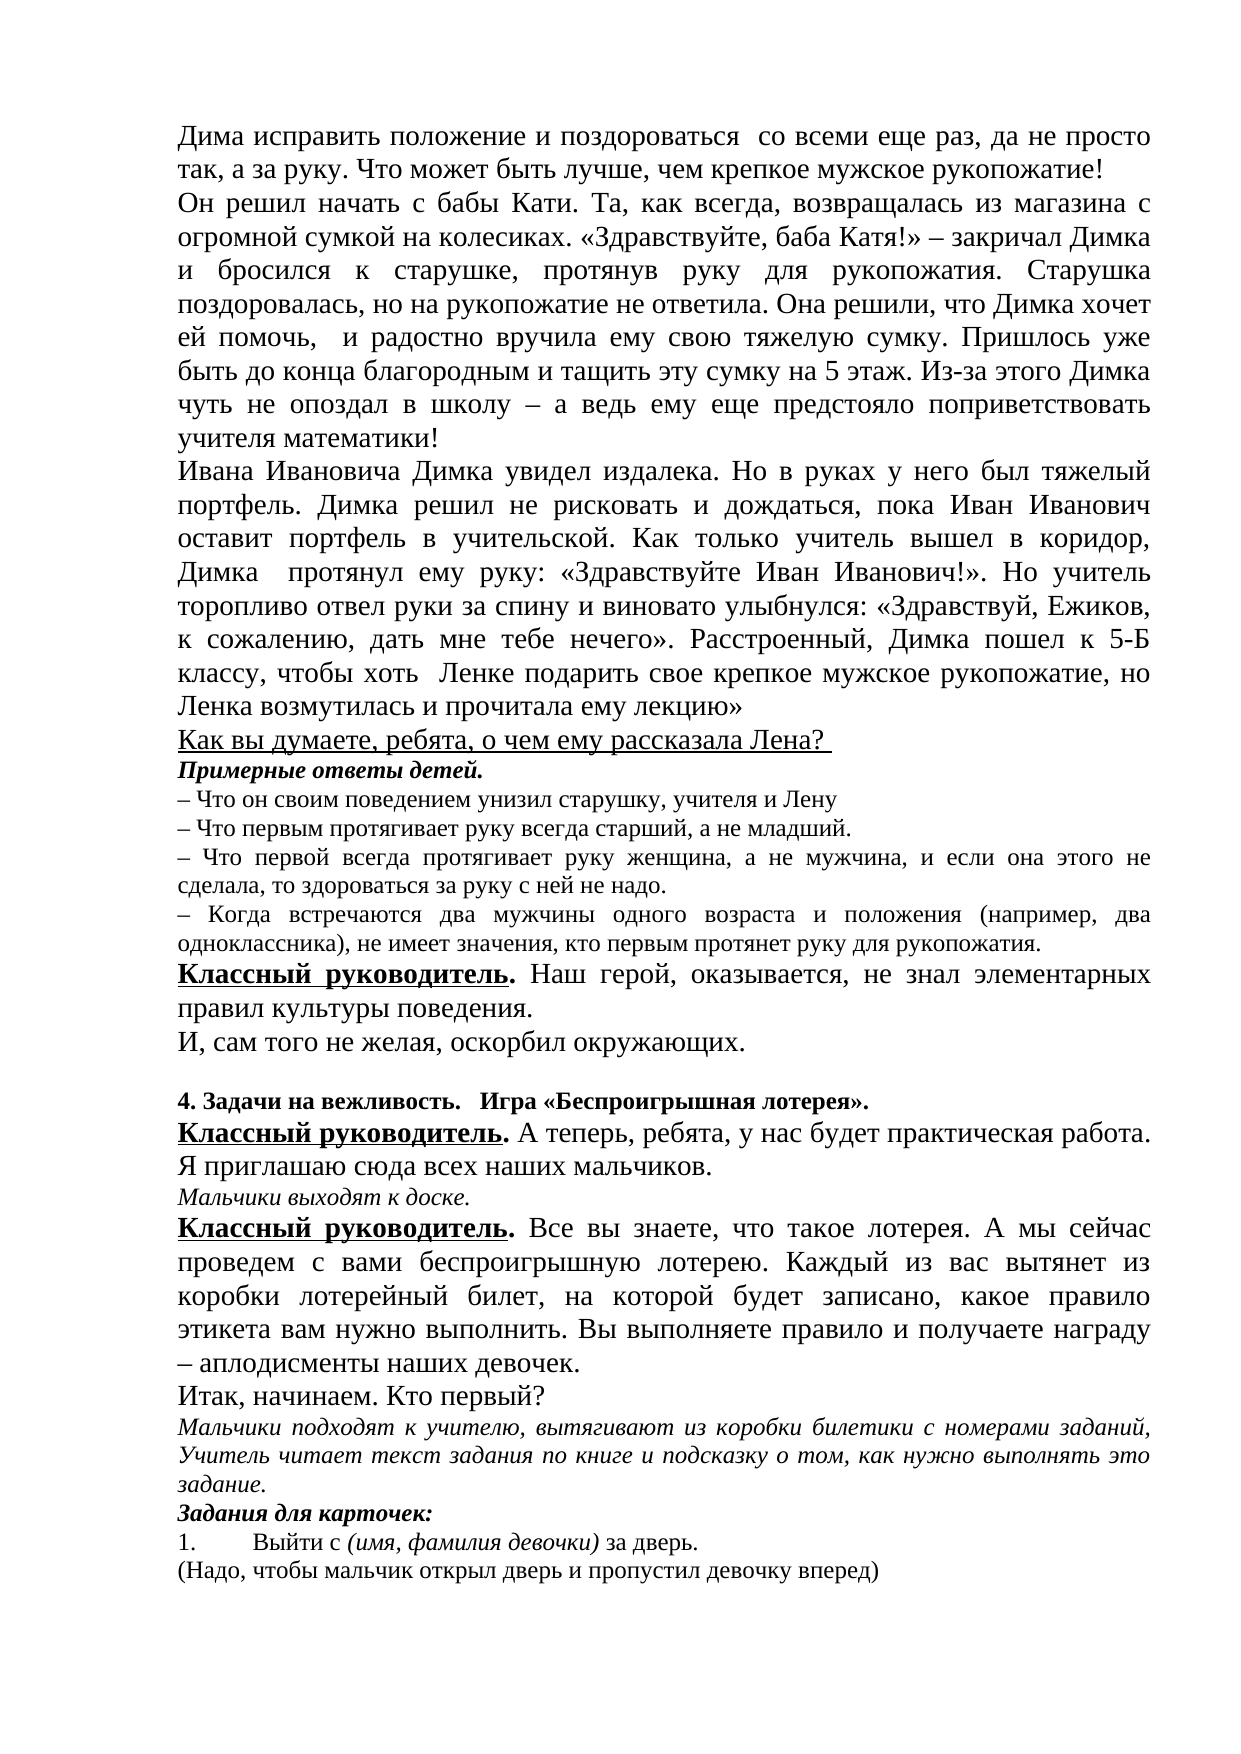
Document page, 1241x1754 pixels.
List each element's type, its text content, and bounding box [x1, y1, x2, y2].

text Примерные ответы детей. [177, 755, 1152, 784]
text Как вы думаете, ребята, о чем ему рассказала Лена? [177, 722, 1152, 755]
text (Надо, чтобы мальчик открыл дверь и пропустил девочку вперед) [177, 1556, 1152, 1584]
list Выйти с (имя, фамилия девочки) за дверь. [177, 1527, 1152, 1556]
text – Что первой всегда протягивает руку женщина, а не мужчина, и если она этого не сделала, то здороваться за руку с ней не надо. [177, 842, 1152, 899]
text Итак, начинаем. Кто первый? [177, 1378, 1152, 1412]
text Он решил начать с бабы Кати. Та, как всегда, возвращалась из магазина с огромной сумкой на колесиках. «Здравствуйте, баба Катя!» – закричал Димка и бросился к старушке, протянув руку для рукопожатия. Старушка поздоровалась, но на рукопожатие не ответила. Она решили, что Димка хочет ей помочь, и радостно вручила ему свою тяжелую сумку. Пришлось уже быть до конца благородным и тащить эту сумку на 5 этаж. Из-за этого Димка чуть не опоздал в школу – а ведь ему еще предстояло поприветствовать учителя математики! [177, 185, 1152, 453]
text Классный руководитель. Наш герой, оказывается, не знал элементарных правил культуры поведения. [177, 957, 1152, 1024]
text – Что он своим поведением унизил старушку, учителя и Лену [177, 784, 1152, 813]
text Классный руководитель. Все вы знаете, что такое лотерея. А мы сейчас проведем с вами беспроигрышную лотерею. Каждый из вас вытянет из коробки лотерейный билет, на которой будет записано, какое правило этикета вам нужно выполнить. Вы выполняете правило и получаете награду – аплодисменты наших девочек. [177, 1211, 1152, 1378]
text Задания для карточек: [177, 1498, 1152, 1527]
text – Что первым протягивает руку всегда старший, а не младший. [177, 813, 1152, 842]
text И, сам того не желая, оскорбил окружающих. [177, 1024, 1152, 1057]
text Мальчики выходят к доске. [177, 1182, 1152, 1211]
text Ивана Ивановича Димка увидел издалека. Но в руках у него был тяжелый портфель. Димка решил не рисковать и дождаться, пока Иван Иванович оставит портфель в учительской. Как только учитель вышел в коридор, Димка протянул ему руку: «Здравствуйте Иван Иванович!». Но учитель торопливо отвел руки за спину и виновато улыбнулся: «Здравствуй, Ежиков, к сожалению, дать мне тебе нечего». Расстроенный, Димка пошел к 5-Б классу, чтобы хоть Ленке подарить свое крепкое мужское рукопожатие, но Ленка возмутилась и прочитала ему лекцию» [177, 453, 1152, 722]
text Мальчики подходят к учителю, вытягивают из коробки билетики с номерами заданий, Учитель читает текст задания по книге и подсказку о том, как нужно выполнять это задание. [177, 1412, 1152, 1498]
text Классный руководитель. А теперь, ребята, у нас будет практическая работа. Я приглашаю сюда всех наших мальчиков. [177, 1115, 1152, 1182]
text 4. Задачи на вежливость. Игра «Беспроигрышная лотерея». [177, 1086, 1152, 1115]
text – Когда встречаются два мужчины одного возраста и положения (например, два одноклассника), не имеет значения, кто первым протянет руку для рукопожатия. [177, 899, 1152, 957]
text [177, 118, 1152, 185]
